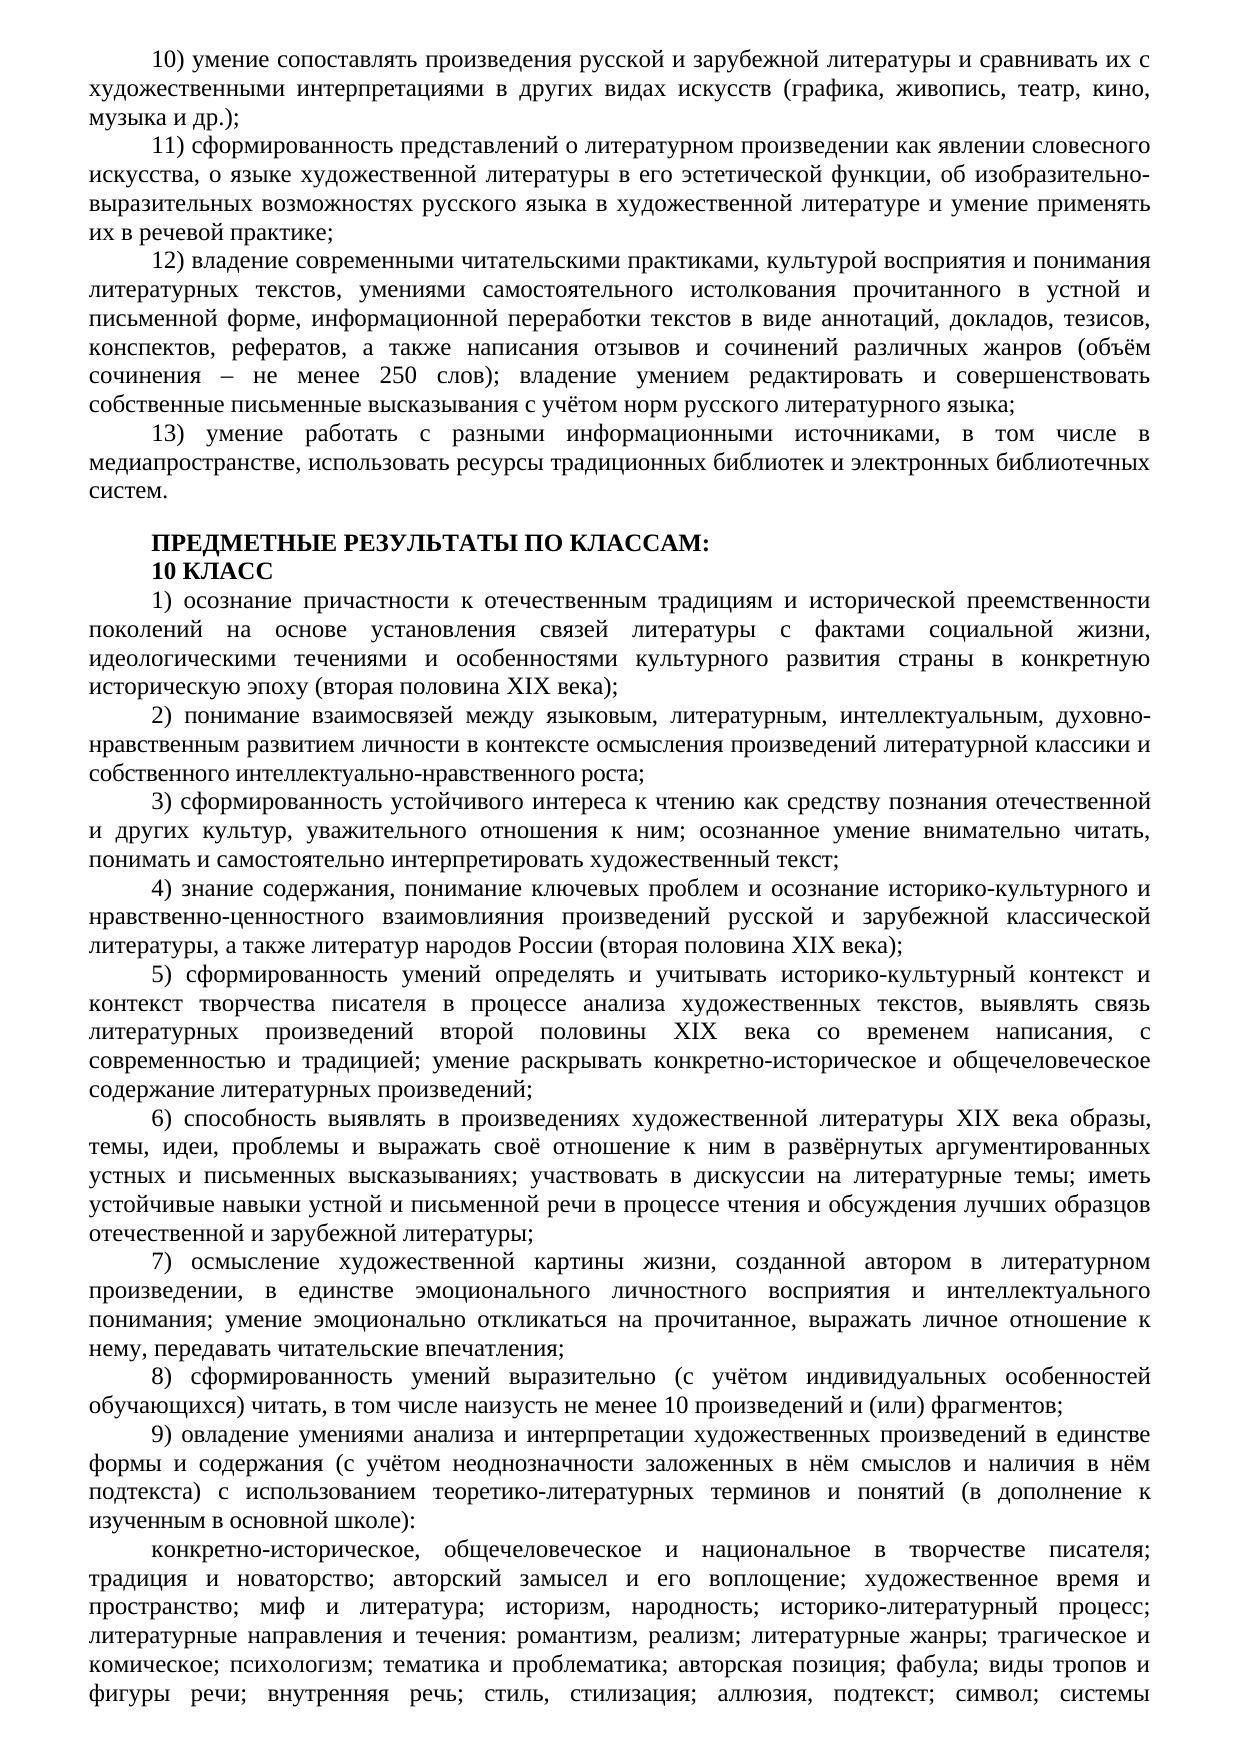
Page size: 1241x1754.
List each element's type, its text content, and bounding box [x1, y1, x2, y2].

text 11) сформированность представлений о литературном произведении как явлении словесного искусства, о языке художественной литературы в его эстетической функции, об изобразительно-выразительных возможностях русского языка в художественной литературе и умение применять их в речевой практике; [89, 131, 1152, 246]
text 9) овладение умениями анализа и интерпретации художественных произведений в единстве формы и содержания (с учётом неоднозначности заложенных в нём смыслов и наличия в нём подтекста) с использованием теоретико-литературных терминов и понятий (в дополнение к изученным в основной школе): [89, 1419, 1152, 1534]
text 12) владение современными читательскими практиками, культурой восприятия и понимания литературных текстов, умениями самостоятельного истолкования прочитанного в устной и письменной форме, информационной переработки текстов в виде аннотаций, докладов, тезисов, конспектов, рефератов, а также написания отзывов и сочинений различных жанров (объём сочинения – не менее 250 слов); владение умением редактировать и совершенствовать собственные письменные высказывания с учётом норм русского литературного языка; [89, 246, 1152, 418]
text 10) умение сопоставлять произведения русской и зарубежной литературы и сравнивать их с художественными интерпретациями в других видах искусств (графика, живопись, театр, кино, музыка и др.); [89, 44, 1152, 131]
text 4) знание содержания, понимание ключевых проблем и осознание историко-культурного и нравственно-ценностного взаимовлияния произведений русской и зарубежной классической литературы, а также литератур народов России (вторая половина XIX века); [89, 873, 1152, 959]
text 13) умение работать с разными информационными источниками, в том числе в медиапространстве, использовать ресурсы традиционных библиотек и электронных библиотечных систем. [89, 418, 1152, 504]
text 6) способность выявлять в произведениях художественной литературы XIX века образы, темы, идеи, проблемы и выражать своё отношение к ним в развёрнутых аргументированных устных и письменных высказываниях; участвовать в дискуссии на литературные темы; иметь устойчивые навыки устной и письменной речи в процессе чтения и обсуждения лучших образцов отечественной и зарубежной литературы; [89, 1103, 1152, 1246]
text 3) сформированность устойчивого интереса к чтению как средству познания отечественной и других культур, уважительного отношения к ним; осознанное умение внимательно читать, понимать и самостоятельно интерпретировать художественный текст; [89, 786, 1152, 873]
text 8) сформированность умений выразительно (с учётом индивидуальных особенностей обучающихся) читать, в том числе наизусть не менее 10 произведений и (или) фрагментов; [89, 1361, 1152, 1419]
text 10 КЛАСС [89, 556, 1152, 585]
text ПРЕДМЕТНЫЕ РЕЗУЛЬТАТЫ ПО КЛАССАМ: [89, 504, 1152, 556]
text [89, 1534, 1152, 1706]
text 1) осознание причастности к отечественным традициям и исторической преемственности поколений на основе установления связей литературы с фактами социальной жизни, идеологическими течениями и особенностями культурного развития страны в конкретную историческую эпоху (вторая половина XIX века); [89, 585, 1152, 700]
text 2) понимание взаимосвязей между языковым, литературным, интеллектуальным, духовно-нравственным развитием личности в контексте осмысления произведений литературной классики и собственного интеллектуально-нравственного роста; [89, 700, 1152, 786]
text 5) сформированность умений определять и учитывать историко-культурный контекст и контекст творчества писателя в процессе анализа художественных текстов, выявлять связь литературных произведений второй половины XIX века со временем написания, с современностью и традицией; умение раскрывать конкретно-историческое и общечеловеческое содержание литературных произведений; [89, 959, 1152, 1103]
text 7) осмысление художественной картины жизни, созданной автором в литературном произведении, в единстве эмоционального личностного восприятия и интеллектуального понимания; умение эмоционально откликаться на прочитанное, выражать личное отношение к нему, передавать читательские впечатления; [89, 1246, 1152, 1361]
